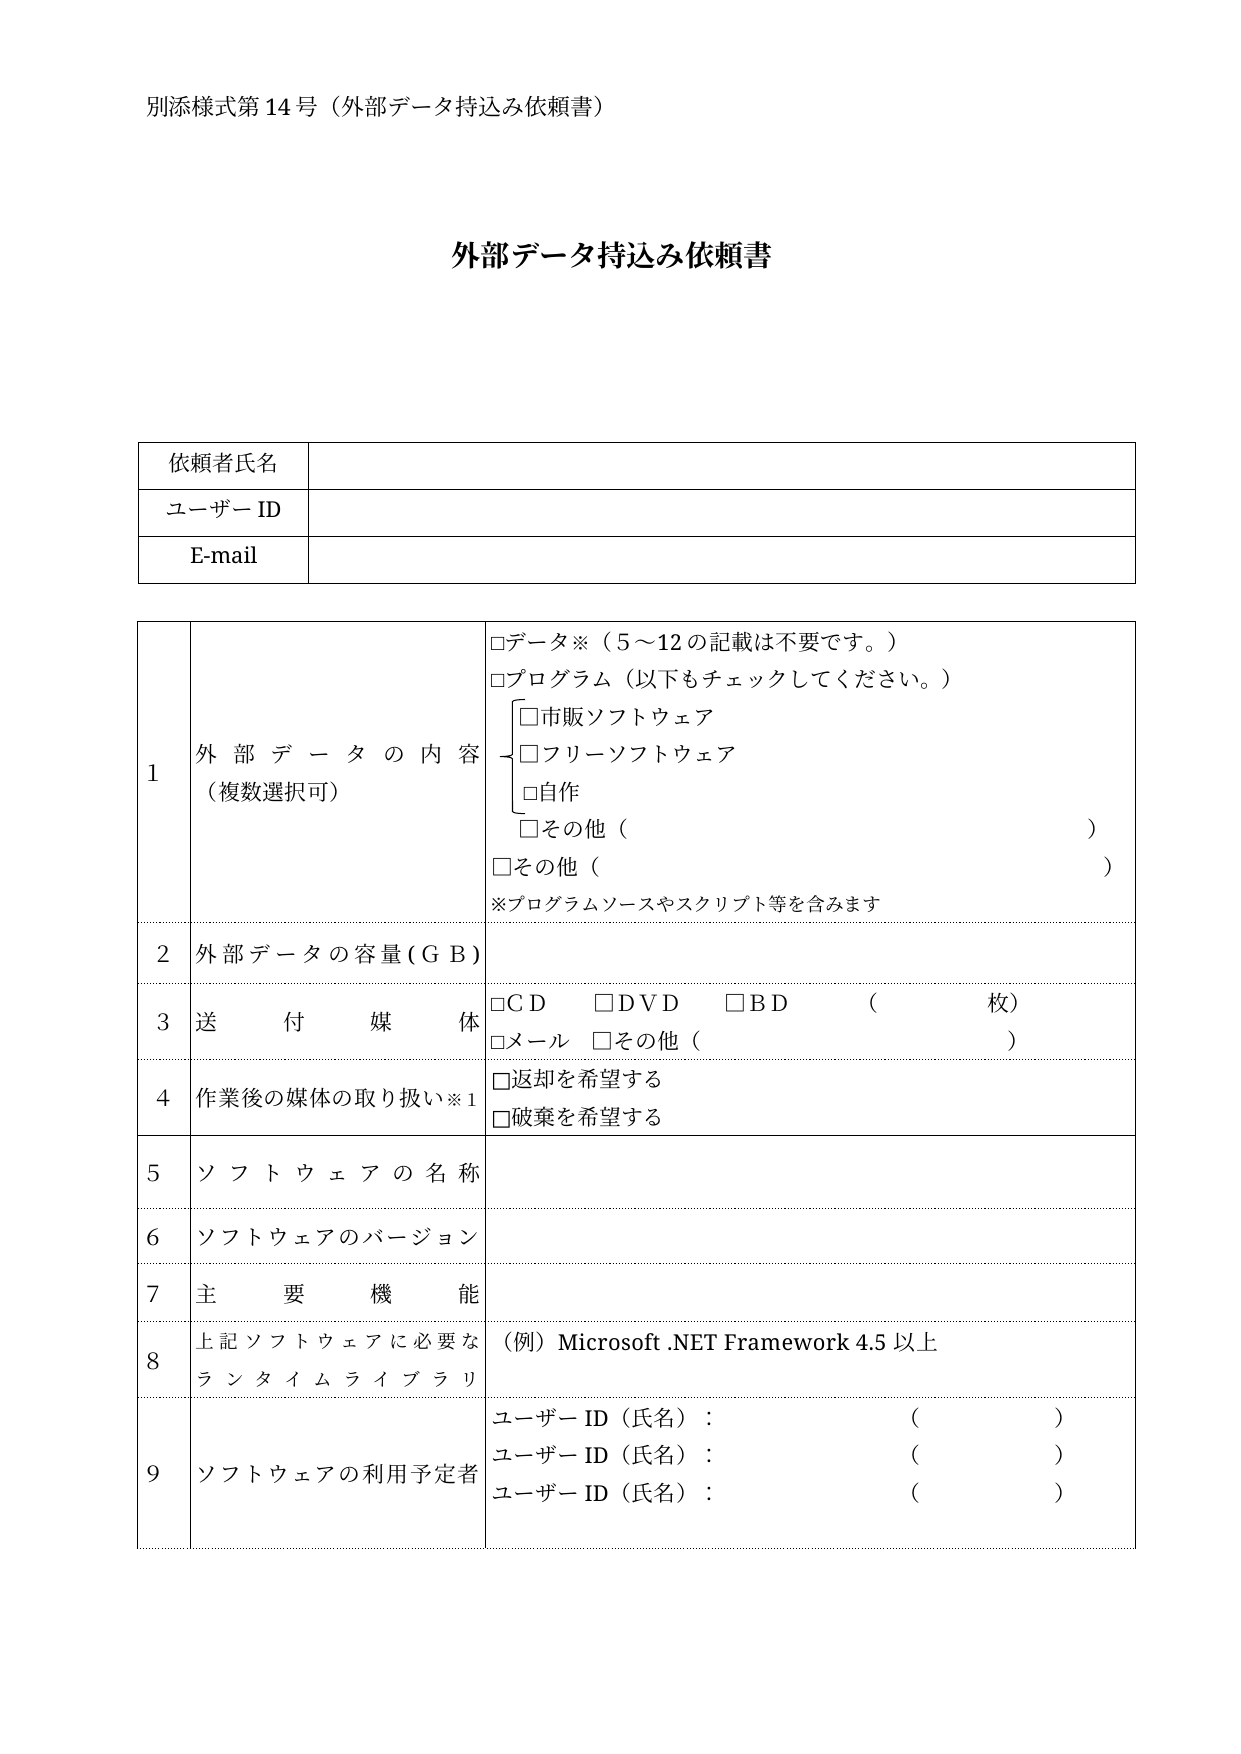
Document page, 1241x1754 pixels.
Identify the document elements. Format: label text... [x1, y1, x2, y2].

table_cell 外部データの容量(ＧＢ) [191, 922, 485, 982]
table_cell ５ [138, 1136, 190, 1208]
table_cell 送付媒体 [191, 983, 485, 1058]
table_cell [309, 490, 1135, 536]
text 外部データ持込み依頼書 [146, 217, 1078, 292]
table_cell [486, 1136, 1135, 1208]
table_cell E-mail [139, 537, 308, 582]
table_cell [486, 922, 1135, 982]
table_cell ３ [138, 983, 190, 1058]
table_cell ８ [138, 1321, 190, 1397]
table_cell ４ [138, 1059, 190, 1134]
table_cell [309, 537, 1135, 582]
table_cell 上記ソフトウェアに必要な ランタイムライブラリ [191, 1321, 485, 1397]
table_cell ９ [138, 1397, 190, 1548]
table_cell ユーザーID [139, 490, 308, 536]
table_cell 作業後の媒体の取り扱い※１ [191, 1059, 485, 1134]
table_cell （例）Microsoft .NET Framework 4.5 以上 [486, 1321, 1135, 1397]
table_cell ソフトウェアの名称 [191, 1136, 485, 1208]
table_header 外部データの内容 （複数選択可） [191, 622, 485, 922]
table_cell ６ [138, 1208, 190, 1263]
table_cell 主要機能 [191, 1263, 485, 1321]
table_cell ソフトウェアのバージョン [191, 1208, 485, 1263]
table_header □データ※（５～12の記載は不要です。） □プログラム（以下もチェックしてください。） □市販ソフトウェア □フリーソフトウェア □自作 □その他（ ）□その他（ ） ※プログラムソースやスクリプト等を含みます [486, 622, 1135, 922]
table_cell ソフトウェアの利用予定者 [191, 1397, 485, 1548]
table_cell □ＣＤ □ＤＶＤ □ＢＤ （ 枚） □メール □その他（ ） [486, 983, 1135, 1058]
table_cell ２ [138, 922, 190, 982]
table_header [309, 443, 1135, 489]
table_cell [486, 1263, 1135, 1321]
table_cell [486, 1208, 1135, 1263]
table_header 依頼者氏名 [139, 443, 308, 489]
table_cell ７ [138, 1263, 190, 1321]
table_cell □返却を希望する □破棄を希望する [486, 1059, 1135, 1134]
table_header １ [138, 622, 190, 922]
table_cell ユーザーID（氏名）： （ ） ユーザーID（氏名）： （ ） ユーザーID（氏名）： （ ） [486, 1397, 1135, 1548]
